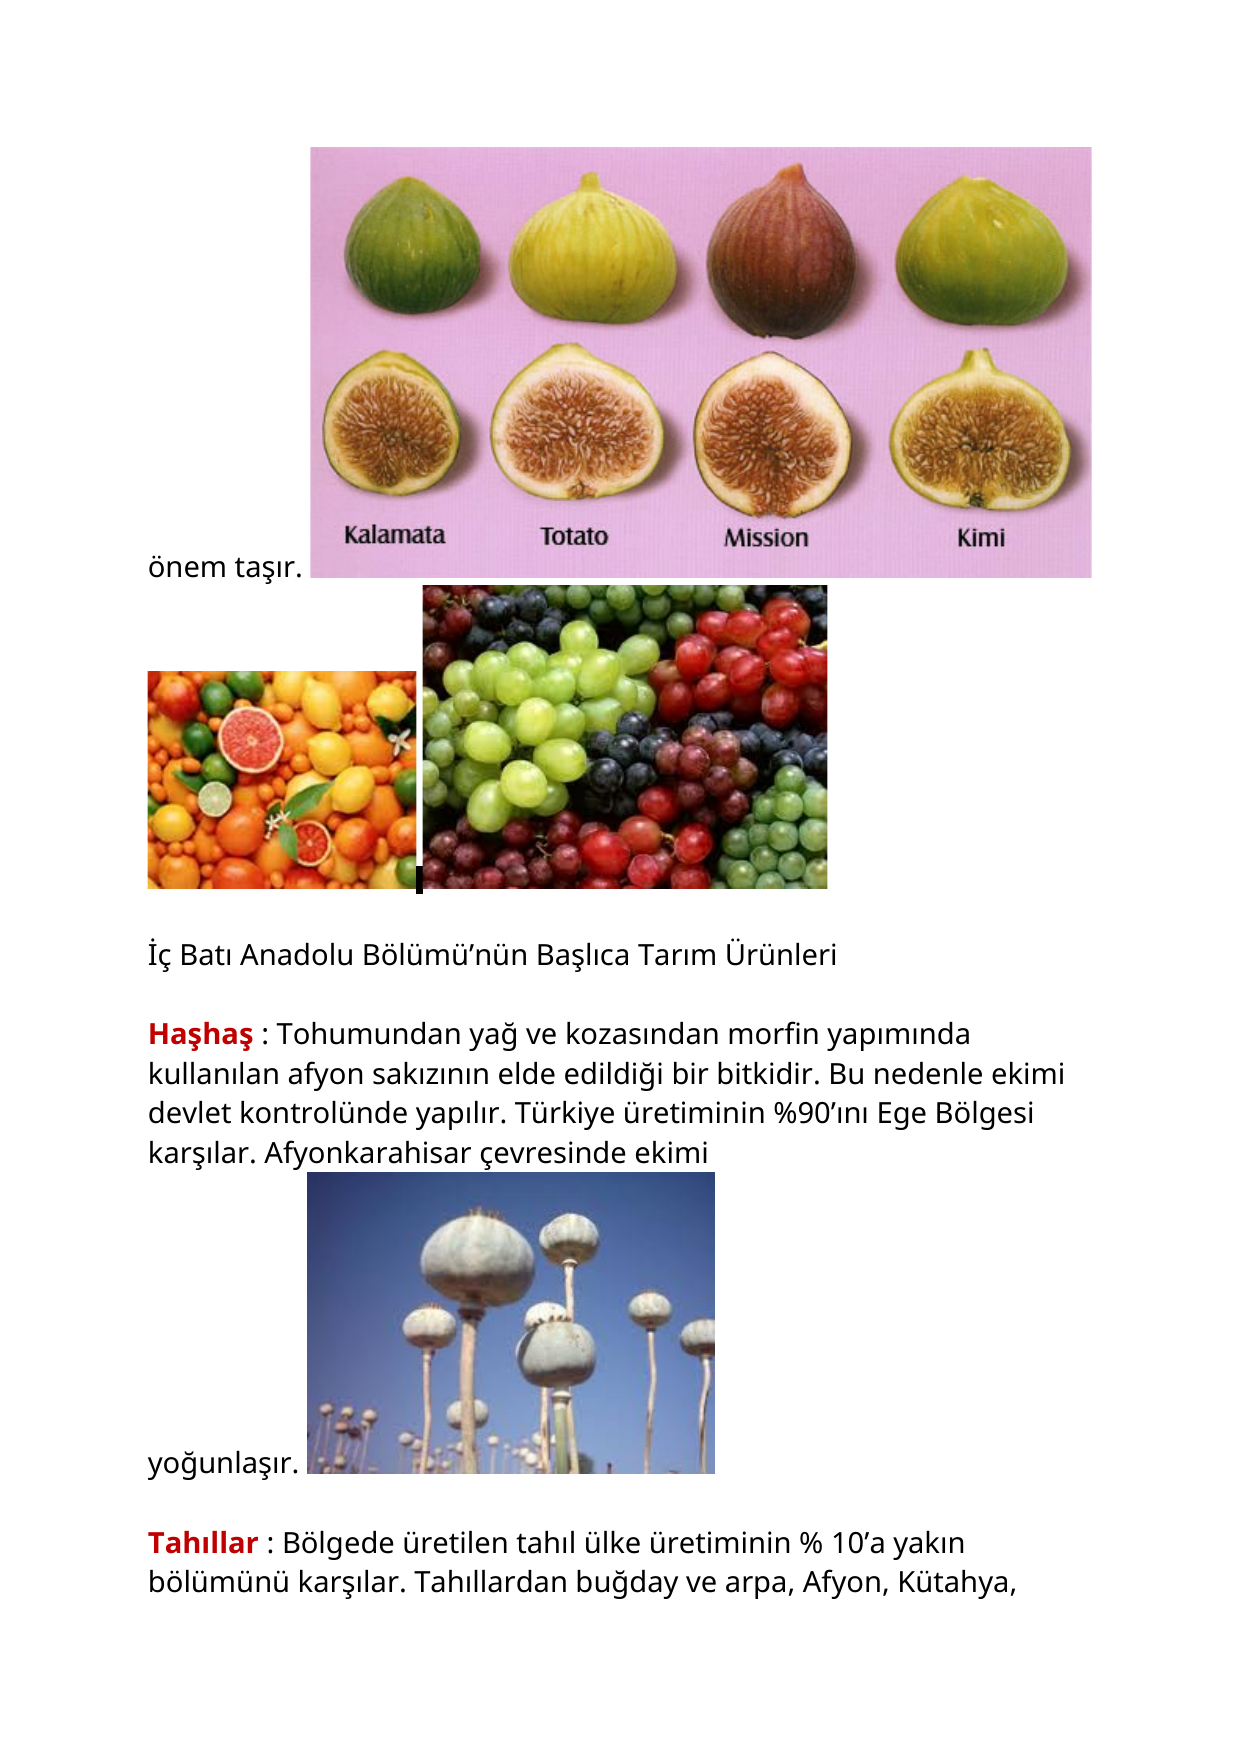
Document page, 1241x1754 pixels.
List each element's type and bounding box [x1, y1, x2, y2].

picture [310, 147, 1092, 578]
picture [422, 585, 828, 889]
picture [307, 1172, 715, 1474]
text [148, 148, 1093, 1601]
picture [147, 671, 417, 889]
